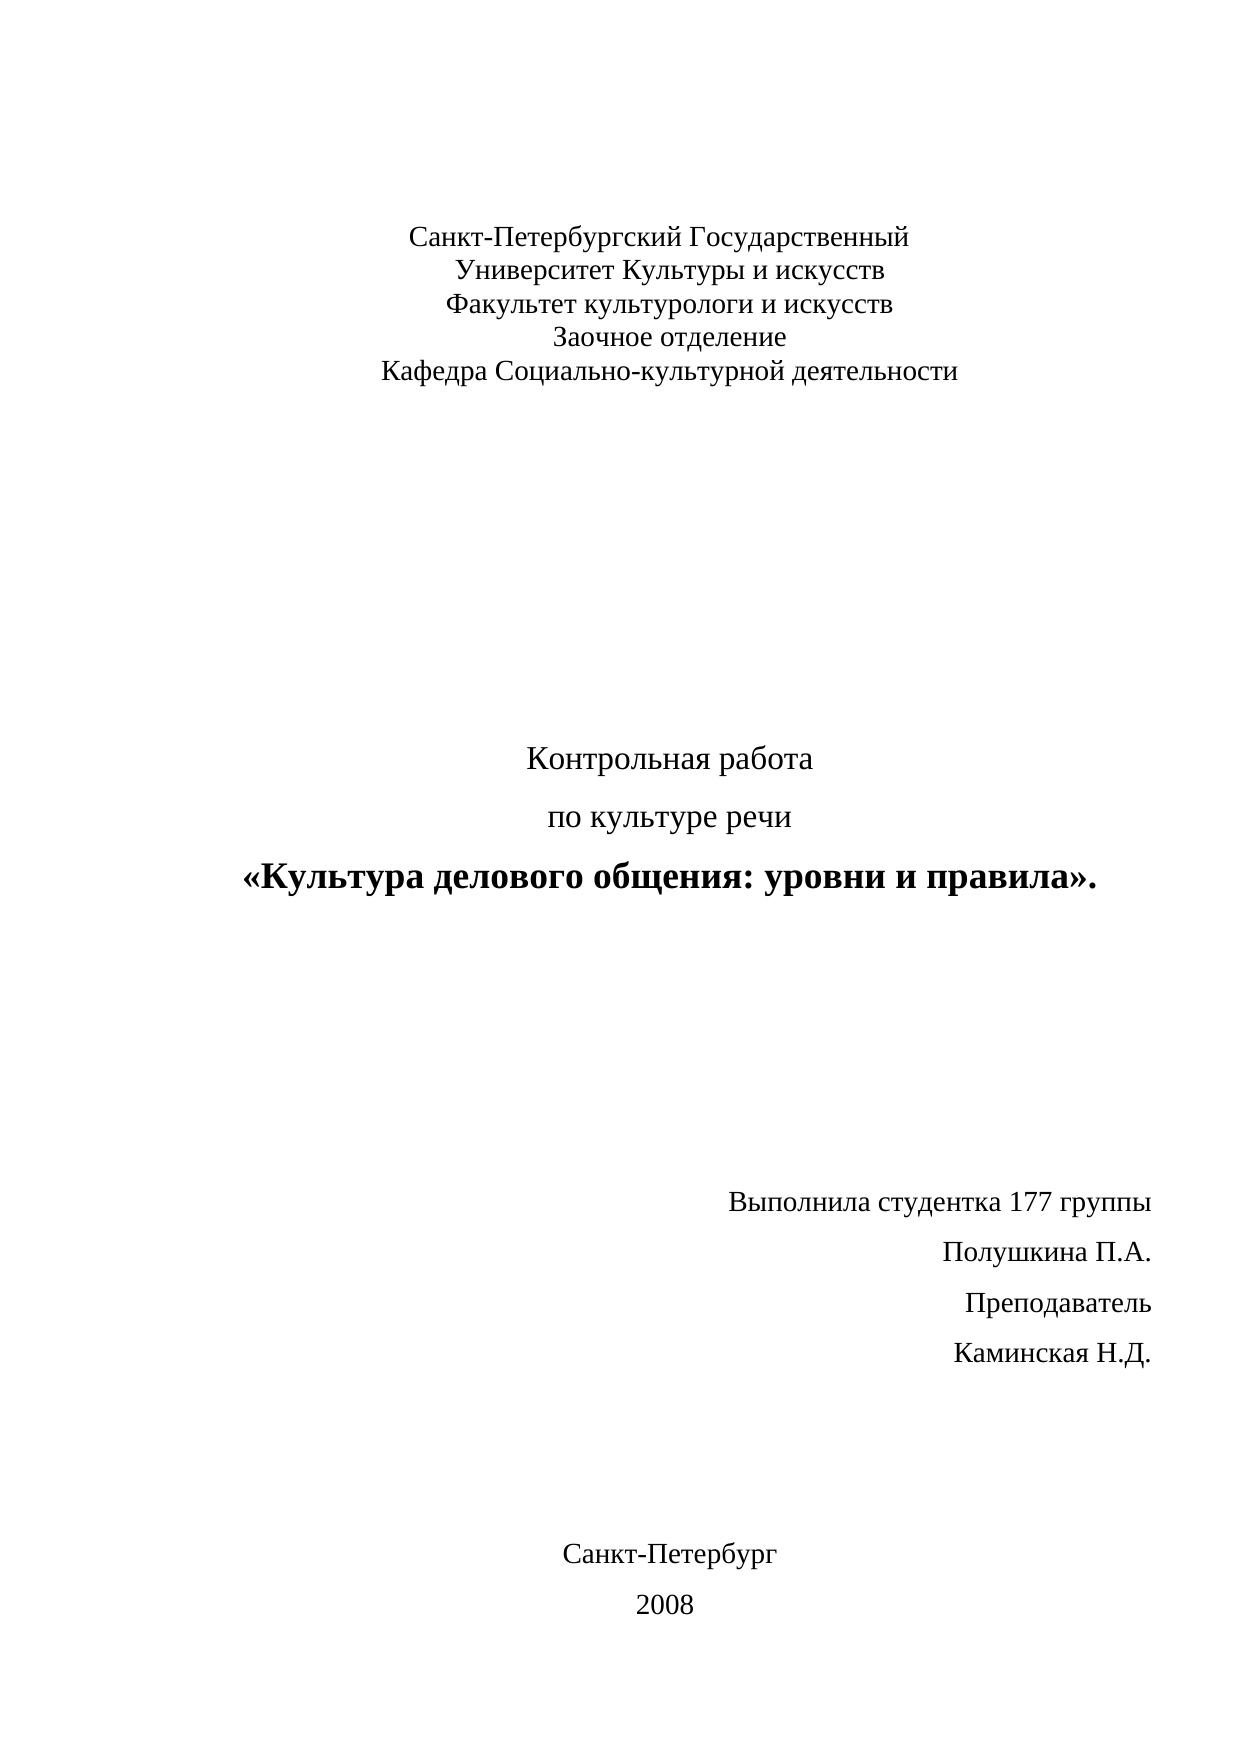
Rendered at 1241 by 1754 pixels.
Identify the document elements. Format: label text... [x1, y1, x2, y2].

text Факультет культурологи и искусств [187, 286, 1152, 319]
text по культуре речи [187, 796, 1152, 834]
text Санкт-Петербургский Государственный [409, 219, 1152, 252]
text «Культура делового общения: уровни и правила». [187, 854, 1152, 897]
text Полушкина П.А. [187, 1234, 1152, 1268]
text Каминская Н.Д. [187, 1335, 1152, 1369]
text 2008 [409, 1587, 1152, 1620]
text Преподаватель [187, 1285, 1152, 1318]
text Заочное отделение [187, 319, 1152, 353]
text Выполнила студентка 177 группы [187, 1184, 1152, 1218]
text Кафедра Социально-культурной деятельности [187, 353, 1152, 386]
text Университет Культуры и искусств [187, 252, 1152, 286]
text Контрольная работа [187, 739, 1152, 777]
text Санкт-Петербург [187, 1536, 1152, 1570]
